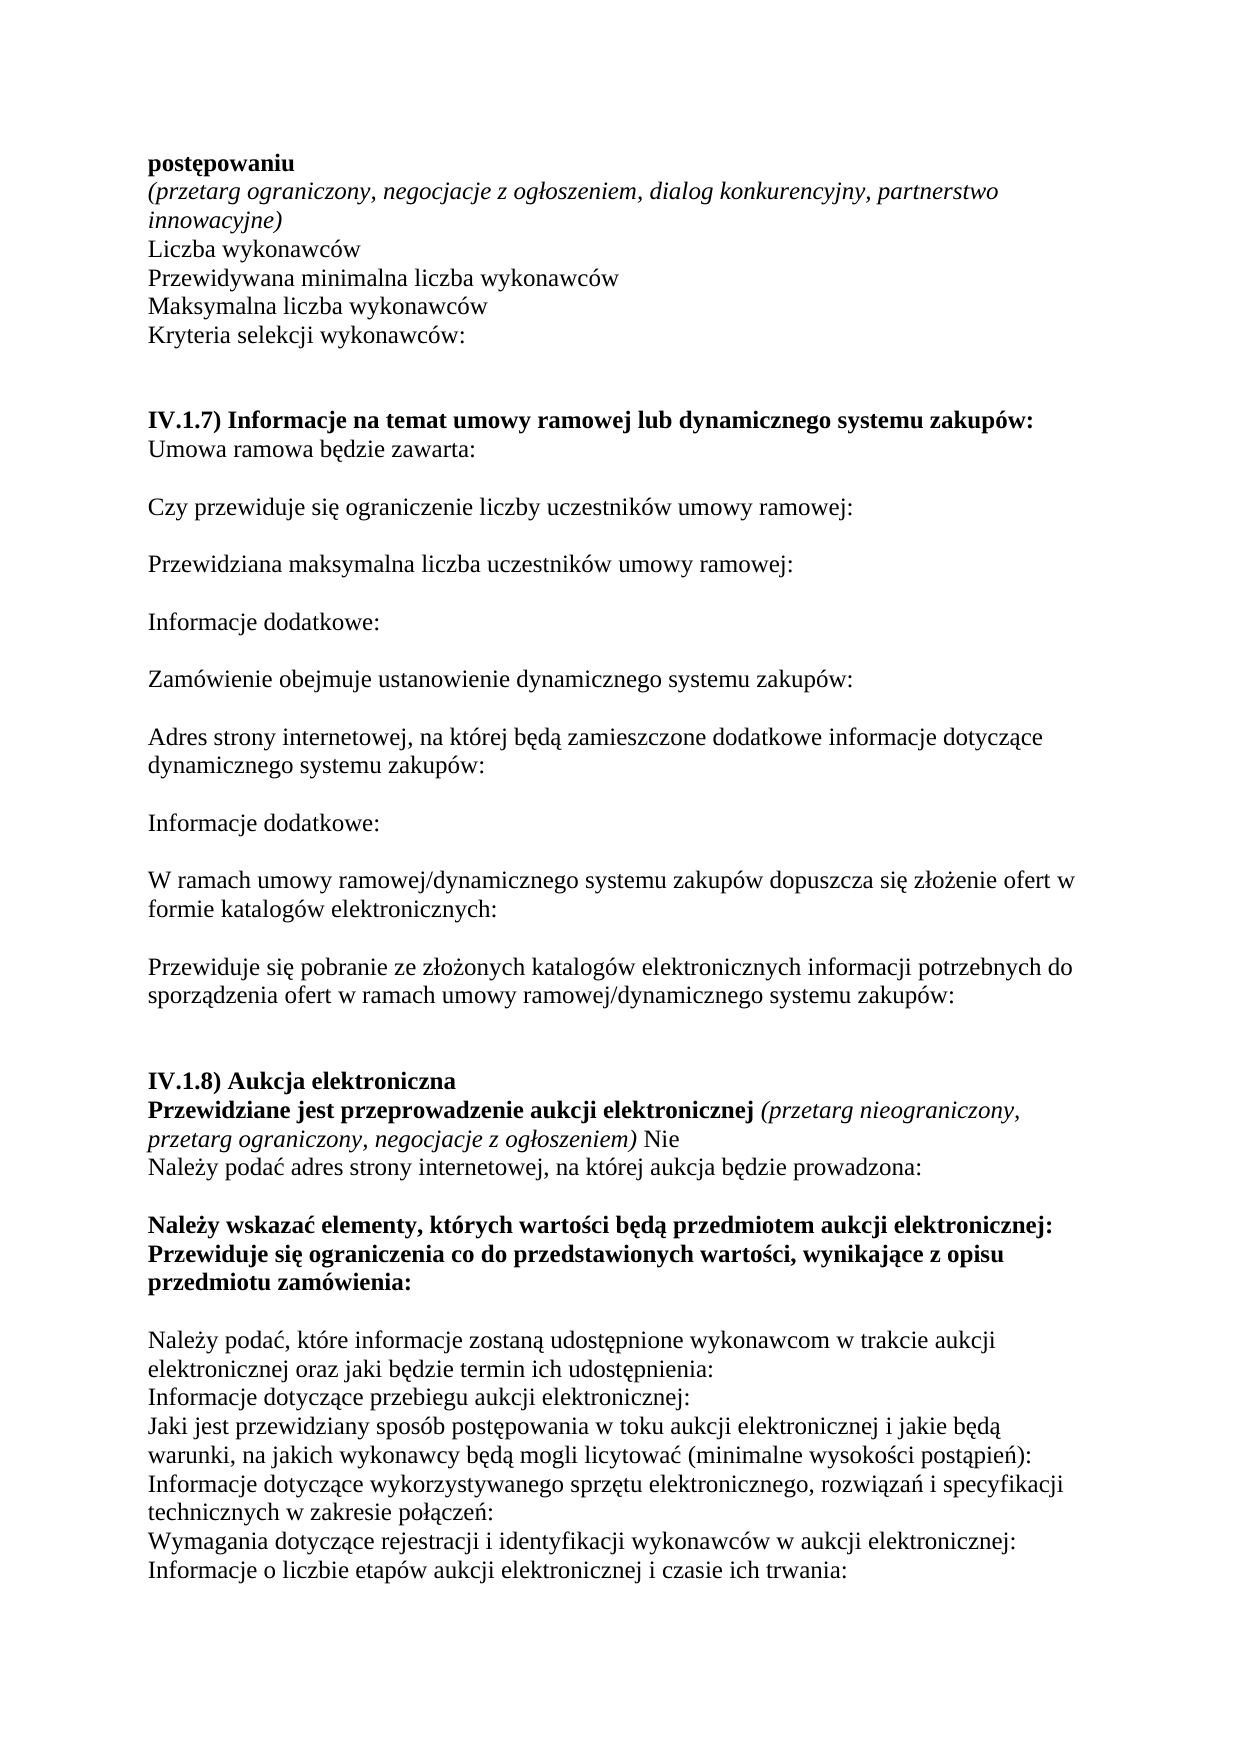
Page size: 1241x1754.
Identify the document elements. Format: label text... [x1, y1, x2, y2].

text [148, 148, 1093, 234]
text IV.1.7) Informacje na temat umowy ramowej lub dynamicznego systemu zakupów: [148, 377, 1093, 434]
text Umowa ramowa będzie zawarta: Czy przewiduje się ograniczenie liczby uczestników umowy ramowej: Przewidziana maksymalna liczba uczestników umowy ramowej: Informacje dodatkowe: Zamówienie obejmuje ustanowienie dynamicznego systemu zakupów: Adres strony internetowej, na której będą zamieszczone dodatkowe informacje dotyczące dynamicznego systemu zakupów: Informacje dodatkowe: W ramach umowy ramowej/dynamicznego systemu zakupów dopuszcza się złożenie ofert w formie katalogów elektronicznych: Przewiduje się pobranie ze złożonych katalogów elektronicznych informacji potrzebnych do sporządzenia ofert w ramach umowy ramowej/dynamicznego systemu zakupów: [148, 434, 1093, 1037]
text Liczba wykonawców Przewidywana minimalna liczba wykonawców Maksymalna liczba wykonawców Kryteria selekcji wykonawców: [148, 234, 1093, 377]
text IV.1.8) Aukcja elektroniczna Przewidziane jest przeprowadzenie aukcji elektronicznej (przetarg nieograniczony, przetarg ograniczony, negocjacje z ogłoszeniem) Nie Należy podać adres strony internetowej, na której aukcja będzie prowadzona: Należy wskazać elementy, których wartości będą przedmiotem aukcji elektronicznej: Przewiduje się ograniczenia co do przedstawionych wartości, wynikające z opisu przedmiotu zamówienia: Należy podać, które informacje zostaną udostępnione wykonawcom w trakcie aukcji elektronicznej oraz jaki będzie termin ich udostępnienia: Informacje dotyczące przebiegu aukcji elektronicznej: Jaki jest przewidziany sposób postępowania w toku aukcji elektronicznej i jakie będą warunki, na jakich wykonawcy będą mogli licytować (minimalne wysokości postąpień): Informacje dotyczące wykorzystywanego sprzętu elektronicznego, rozwiązań i specyfikacji technicznych w zakresie połączeń: Wymagania dotyczące rejestracji i identyfikacji wykonawców w aukcji elektronicznej: Informacje o liczbie etapów aukcji elektronicznej i czasie ich trwania: [148, 1037, 1093, 1584]
